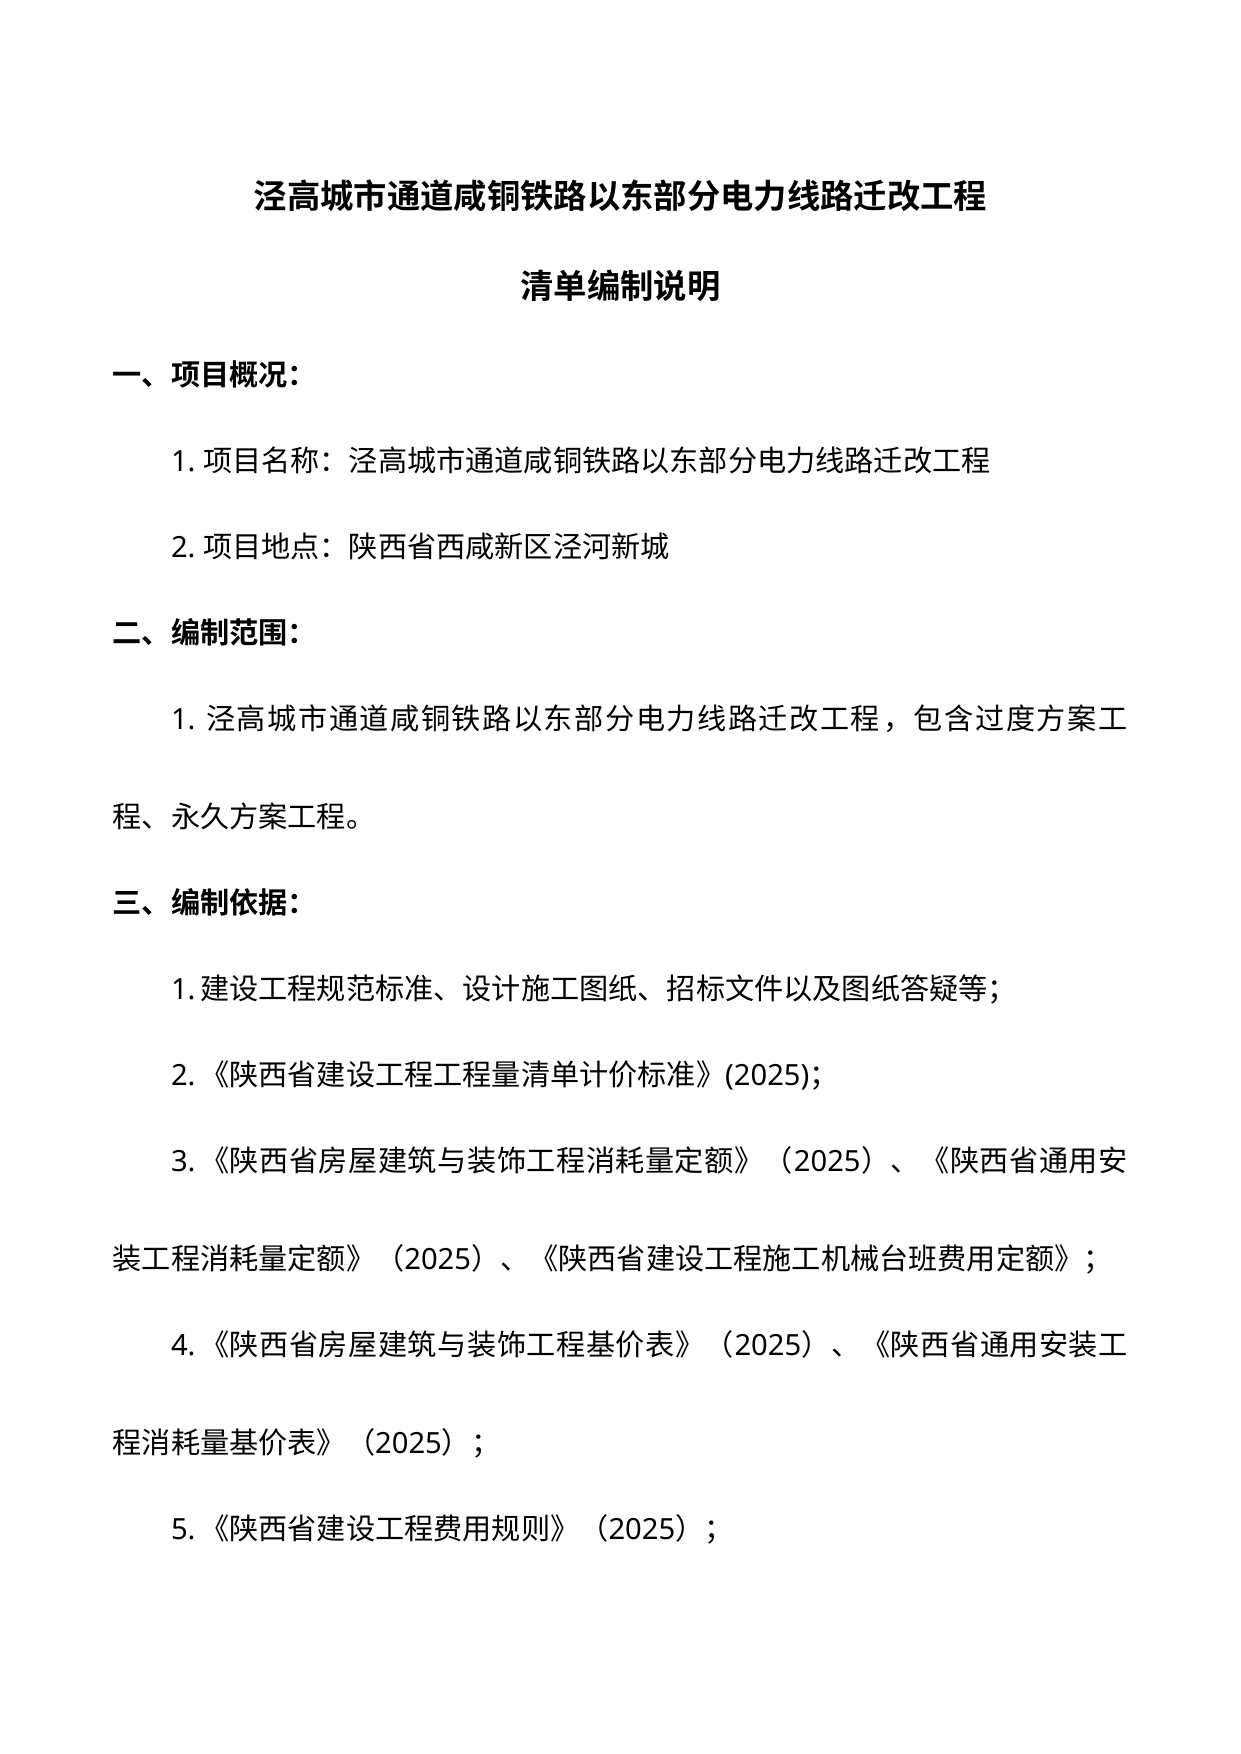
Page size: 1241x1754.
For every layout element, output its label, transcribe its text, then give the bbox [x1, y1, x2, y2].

text 1. 项目名称：泾高城市通道咸铜铁路以东部分电力线路迁改工程 [112, 426, 1128, 491]
text 清单编制说明 [112, 251, 1128, 316]
text 2. 项目地点：陕西省西咸新区泾河新城 [112, 512, 1128, 577]
list 建设工程规范标准、设计施工图纸、招标文件以及图纸答疑等； [112, 954, 1128, 1019]
text 二、编制范围： [112, 598, 1128, 663]
list 1. 泾高城市通道咸铜铁路以东部分电力线路迁改工程，包含过度方案工程、永久方案工程。 [112, 685, 1128, 847]
list 《陕西省房屋建筑与装饰工程消耗量定额》（2025）、《陕西省通用安装工程消耗量定额》（2025）、《陕西省建设工程施工机械台班费用定额》； [112, 1127, 1128, 1289]
list 《陕西省建设工程费用规则》（2025）； [112, 1494, 1128, 1559]
list 《陕西省建设工程工程量清单计价标准》(2025)； [112, 1041, 1128, 1106]
text 泾高城市通道咸铜铁路以东部分电力线路迁改工程 [112, 162, 1128, 227]
text 三、编制依据： [112, 868, 1128, 933]
text 一、项目概况： [112, 340, 1128, 405]
list 《陕西省房屋建筑与装饰工程基价表》（2025）、《陕西省通用安装工程消耗量基价表》（2025）； [112, 1310, 1128, 1473]
